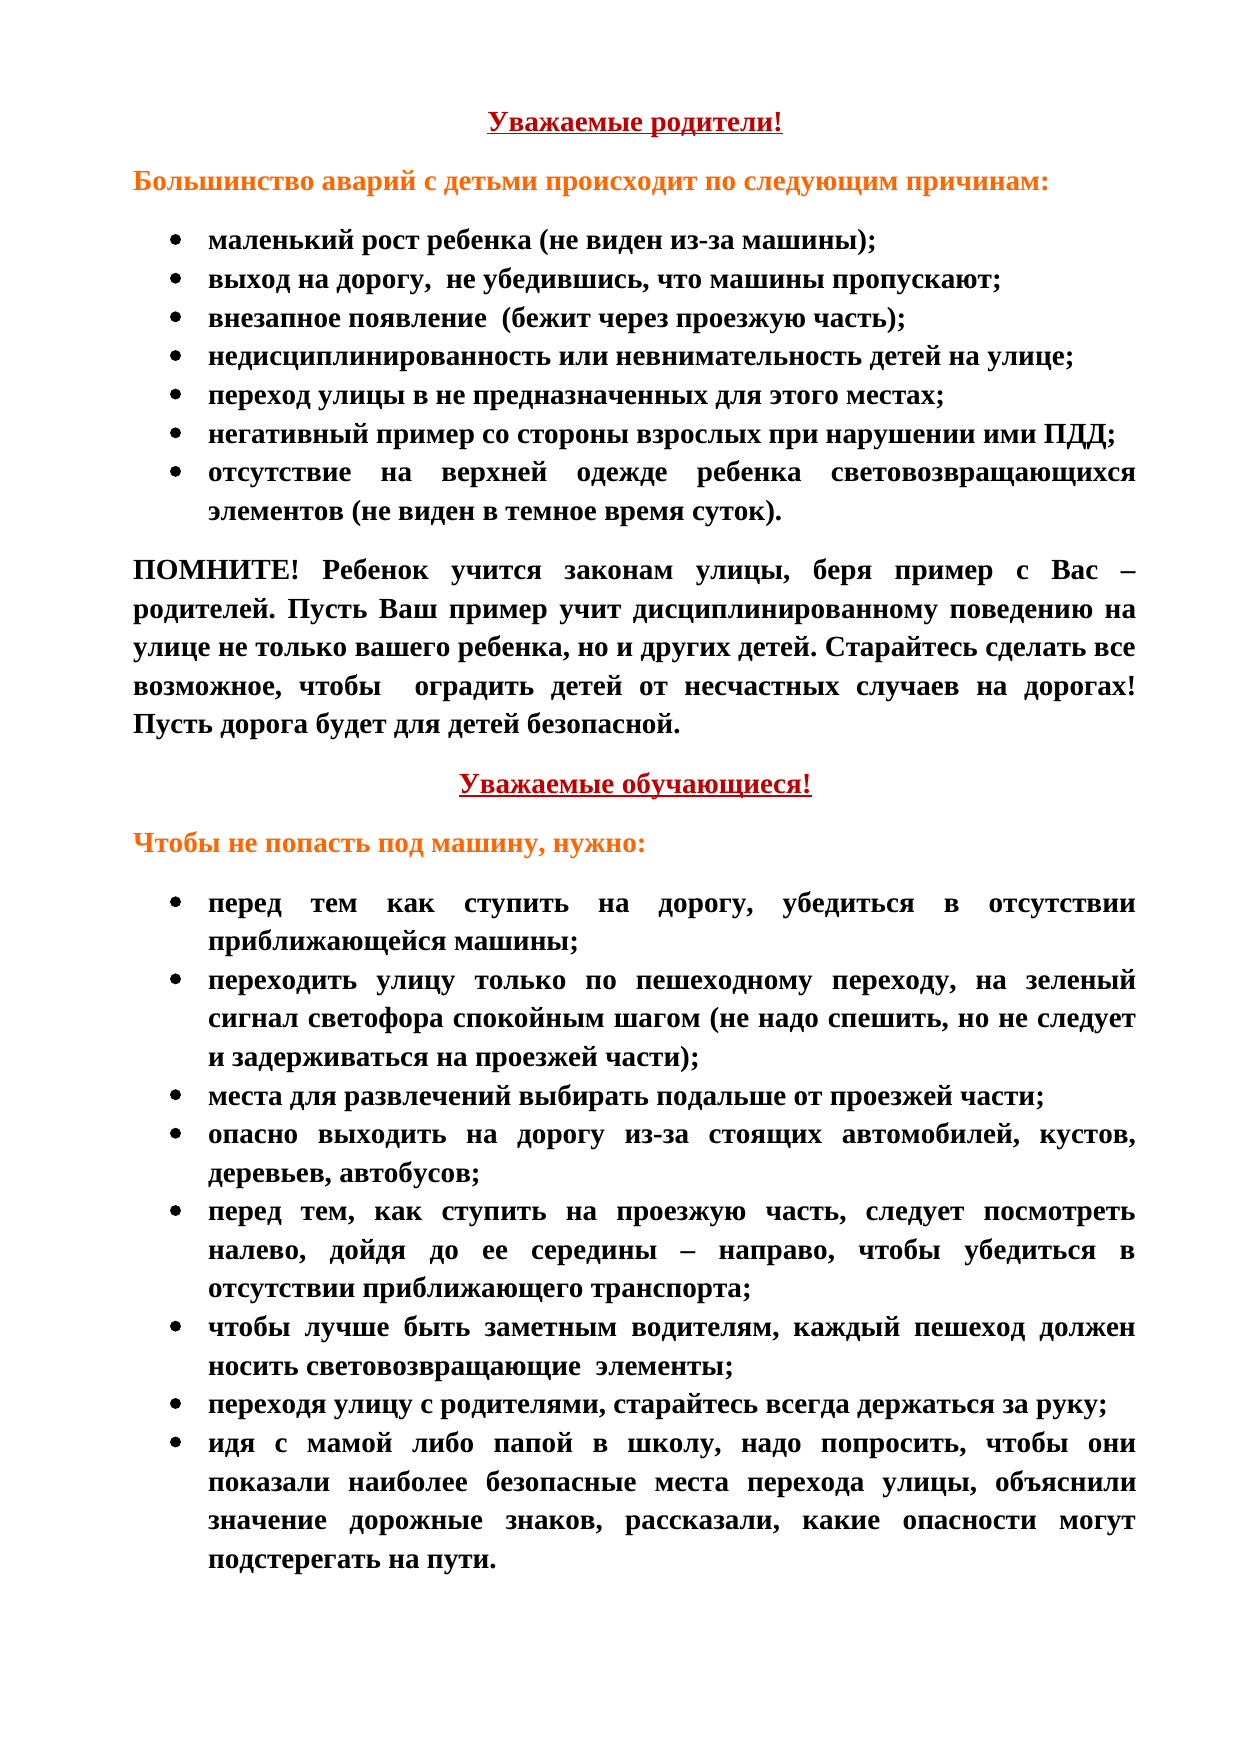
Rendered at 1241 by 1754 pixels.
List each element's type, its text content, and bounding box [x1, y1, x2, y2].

list идя с мамой либо папой в школу, надо попросить, чтобы они показали наиболее безопасные места перехода улицы, объяснили значение дорожные знаков, рассказали, какие опасности могут подстерегать на пути. [170, 1425, 1137, 1574]
list чтобы лучше быть заметным водителям, каждый пешеход должен носить световозвращающие элементы; [170, 1309, 1137, 1381]
list места для развлечений выбирать подальше от проезжей части; [170, 1078, 1137, 1111]
list переходя улицу с родителями, старайтесь всегда держаться за руку; [170, 1386, 1137, 1420]
list переходить улицу только по пешеходному переходу, на зеленый сигнал светофора спокойным шагом (не надо спешить, но не следует и задерживаться на проезжей части); [170, 962, 1137, 1073]
text Уважаемые родители! [133, 104, 1137, 137]
list выход на дорогу, не убедившись, что машины пропускают; [170, 261, 1137, 295]
text Чтобы не попасть под машину, нужно: [133, 825, 1137, 859]
text Уважаемые обучающиеся! [133, 766, 1137, 799]
list опасно выходить на дорогу из-за стоящих автомобилей, кустов, деревьев, автобусов; [170, 1116, 1137, 1188]
list переход улицы в не предназначенных для этого местах; [170, 377, 1137, 411]
list перед тем как ступить на дорогу, убедиться в отсутствии приближающейся машины; [170, 885, 1137, 957]
list маленький рост ребенка (не виден из-за машины); [170, 222, 1137, 256]
list недисциплинированность или невнимательность детей на улице; [170, 338, 1137, 372]
list внезапное появление (бежит через проезжую часть); [170, 300, 1137, 333]
list отсутствие на верхней одежде ребенка световозвращающихся элементов (не виден в темное время суток). [170, 454, 1137, 527]
text ПОМНИТЕ! Ребенок учится законам улицы, беря пример с Вас – родителей. Пусть Ваш пример учит дисциплинированному поведению на улице не только вашего ребенка, но и других детей. Старайтесь сделать все возможное, чтобы оградить детей от несчастных случаев на дорогах! Пусть дорога будет для детей безопасной. [133, 552, 1137, 740]
text Большинство аварий с детьми происходит по следующим причинам: [133, 163, 1137, 197]
list негативный пример со стороны взрослых при нарушении ими ПДД; [170, 416, 1137, 449]
list перед тем, как ступить на проезжую часть, следует посмотреть налево, дойдя до ее середины – направо, чтобы убедиться в отсутствии приближающего транспорта; [170, 1193, 1137, 1304]
